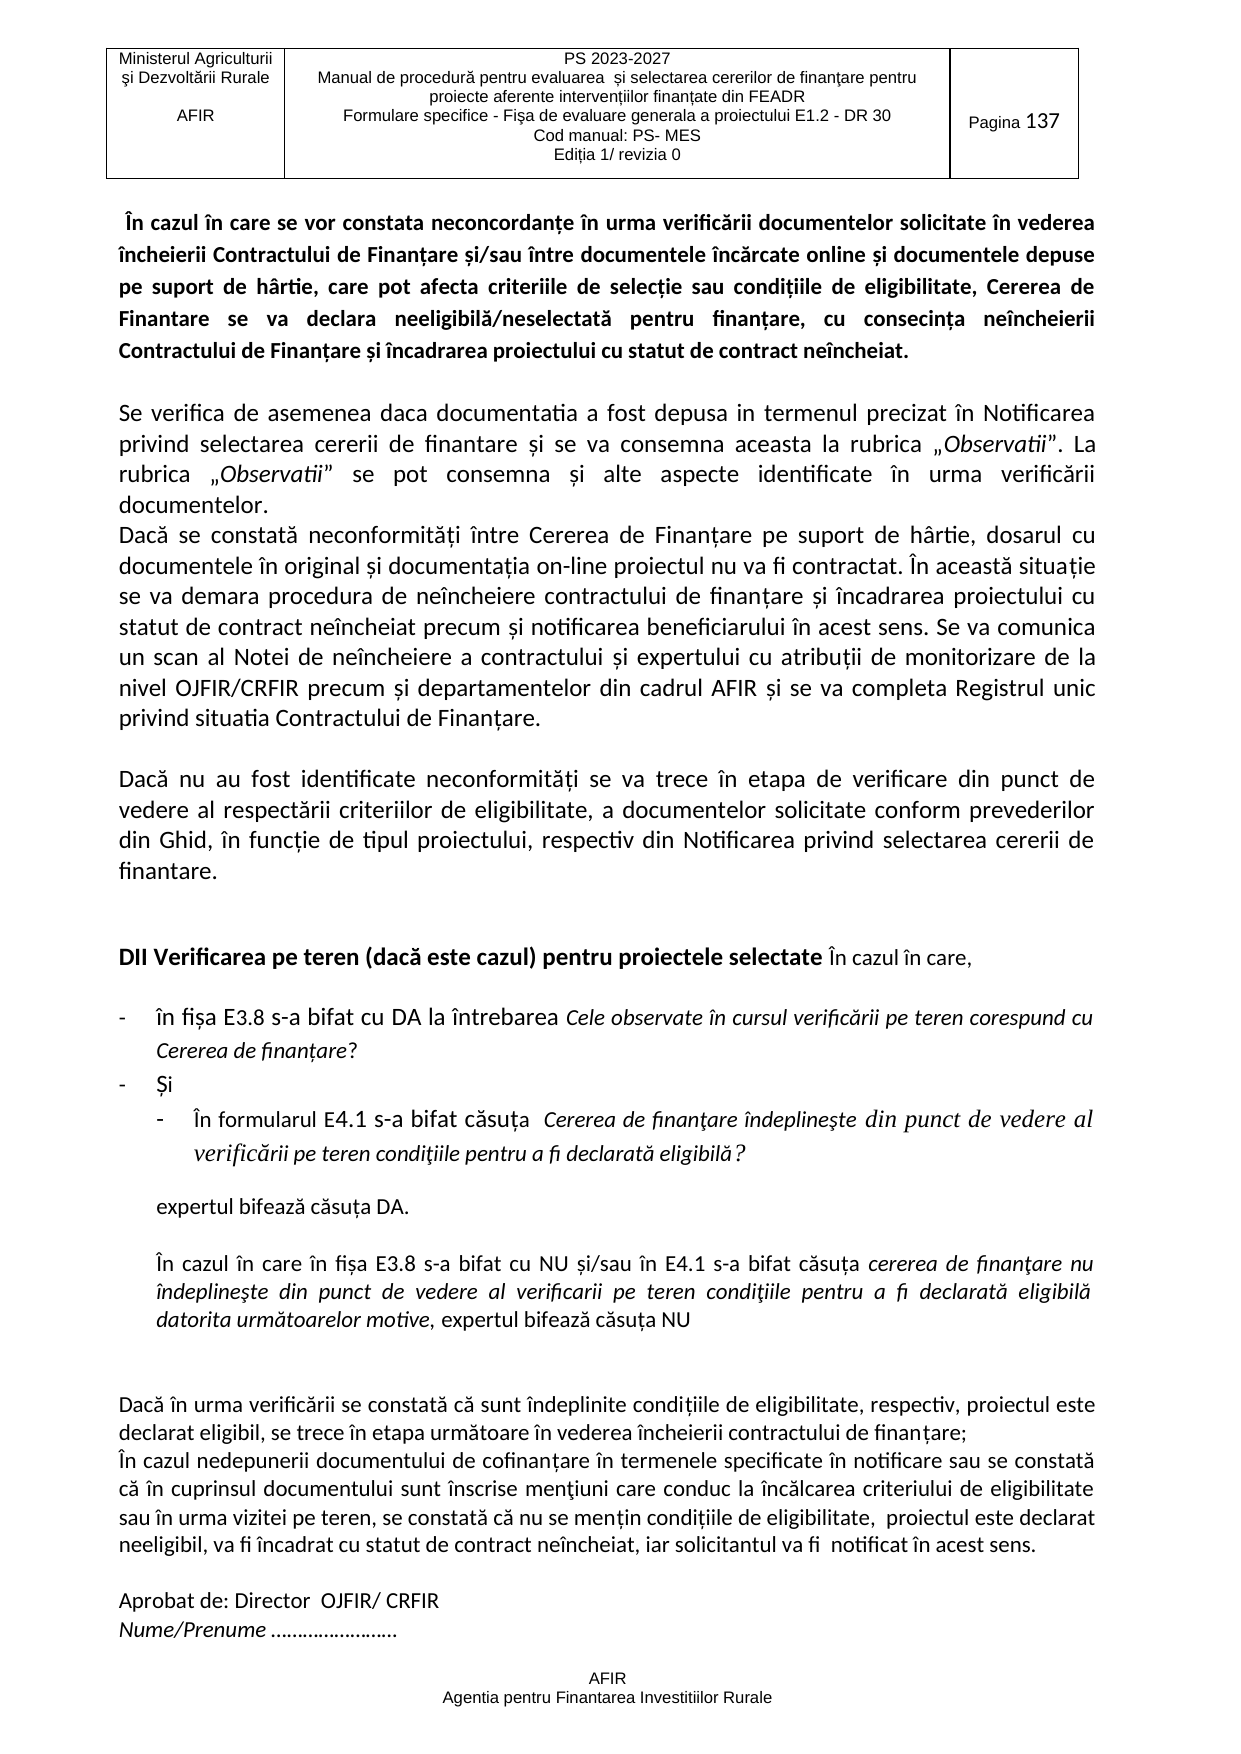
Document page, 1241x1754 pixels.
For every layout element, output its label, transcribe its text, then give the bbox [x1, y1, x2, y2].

text expertul bifează căsuța DA. [156, 1192, 1096, 1220]
text Aprobat de: Director OJFIR/ CRFIR [118, 1587, 1096, 1615]
text Nume/Prenume …………………… [118, 1615, 1096, 1643]
text Dacă în urma verificării se constată că sunt îndeplinite condițiile de eligibilitate, respectiv, proiectul este declarat eligibil, se trece în etapa următoare în vederea încheierii contractului de finanțare; [118, 1391, 1096, 1447]
text În cazul în care se vor constata neconcordanțe în urma verificării documentelor solicitate în vederea încheierii Contractului de Finanțare și/sau între documentele încărcate online și documentele depuse pe suport de hârtie, care pot afecta criteriile de selecție sau condițiile de eligibilitate, Cererea de Finantare se va declara neeligibilă/neselectată pentru finanțare, cu consecința neîncheierii Contractului de Finanțare și încadrarea proiectului cu statut de contract neîncheiat. [118, 208, 1096, 364]
text Dacă nu au fost identificate neconformități se va trece în etapa de verificare din punct de vedere al respectării criteriilor de eligibilitate, a documentelor solicitate conform prevederilor din Ghid, în funcție de tipul proiectului, respectiv din Notificarea privind selectarea cererii de finantare. [118, 764, 1096, 886]
text Se verifica de asemenea daca documentatia a fost depusa in termenul precizat în Notificarea privind selectarea cererii de finantare și se va consemna aceasta la rubrica „Observatii”. La rubrica „Observatii” se pot consemna și alte aspecte identificate în urma verificării documentelor. [118, 397, 1096, 519]
text DII Verificarea pe teren (dacă este cazul) pentru proiectele selectate În cazul în care, [118, 942, 1096, 972]
text În cazul în care în fișa E3.8 s-a bifat cu NU și/sau în E4.1 s-a bifat căsuța cererea de finanţare nu îndeplineşte din punct de vedere al verificarii pe teren condiţiile pentru a fi declarată eligibilă datorita următoarelor motive, expertul bifează căsuța NU [156, 1249, 1096, 1333]
text În cazul nedepunerii documentului de cofinanțare în termenele specificate în notificare sau se constată că în cuprinsul documentului sunt înscrise menţiuni care conduc la încălcarea criteriului de eligibilitate sau în urma vizitei pe teren, se constată că nu se mențin condițiile de eligibilitate, proiectul este declarat neeligibil, va fi încadrat cu statut de contract neîncheiat, iar solicitantul va fi notificat în acest sens. [118, 1447, 1096, 1559]
list Și [118, 1068, 1096, 1099]
list În formularul E4.1 s-a bifat căsuța Cererea de finanţare îndeplineşte din punct de vedere al verificării pe teren condiţiile pentru a fi declarată eligibilă? [156, 1103, 1096, 1167]
list în fișa E3.8 s-a bifat cu DA la întrebarea Cele observate în cursul verificării pe teren corespund cu Cererea de finanţare? [118, 1001, 1096, 1064]
text Dacă se constată neconformități între Cererea de Finanțare pe suport de hârtie, dosarul cu documentele în original şi documentaţia on-line proiectul nu va fi contractat. În această situație se va demara procedura de neîncheiere contractului de finanțare și încadrarea proiectului cu statut de contract neîncheiat precum și notificarea beneficiarului în acest sens. Se va comunica un scan al Notei de neîncheiere a contractului și expertului cu atribuții de monitorizare de la nivel OJFIR/CRFIR precum și departamentelor din cadrul AFIR și se va completa Registrul unic privind situatia Contractului de Finanțare. [118, 519, 1096, 733]
